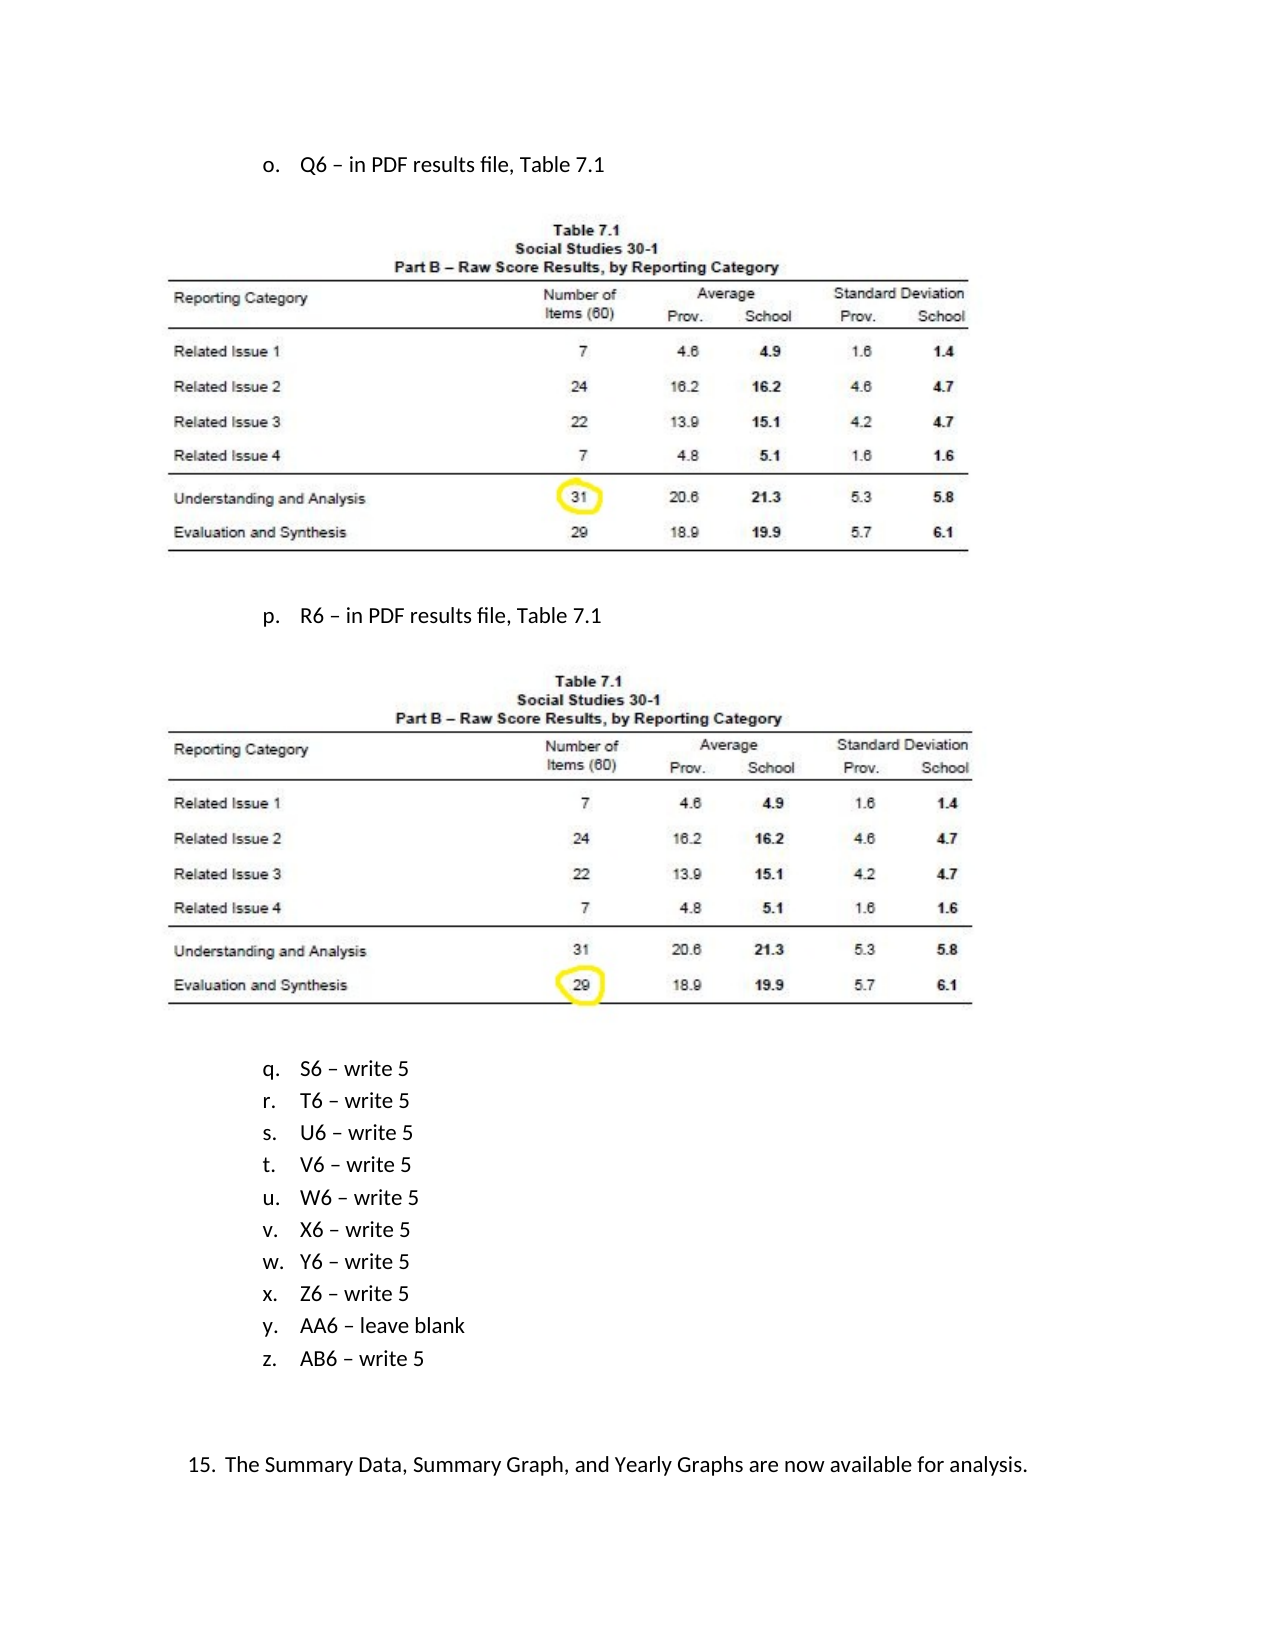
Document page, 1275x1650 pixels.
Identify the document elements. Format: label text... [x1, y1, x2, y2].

picture [150, 203, 989, 576]
list X6 – write 5 [262, 1215, 1125, 1243]
list Y6 – write 5 [262, 1247, 1125, 1275]
list S6 – write 5 [262, 1054, 1125, 1082]
list The Summary Data, Summary Graph, and Yearly Graphs are now available for analysis. [187, 1450, 1125, 1478]
list AA6 – leave blank [262, 1311, 1125, 1339]
list Q6 – in PDF results file, Table 7.1 [262, 150, 1125, 178]
list V6 – write 5 [262, 1151, 1125, 1178]
picture [150, 653, 994, 1029]
list U6 – write 5 [262, 1118, 1125, 1146]
list W6 – write 5 [262, 1183, 1125, 1211]
list Z6 – write 5 [262, 1279, 1125, 1307]
list R6 – in PDF results file, Table 7.1 [262, 601, 1125, 629]
list T6 – write 5 [262, 1086, 1125, 1114]
list AB6 – write 5 [262, 1344, 1125, 1372]
